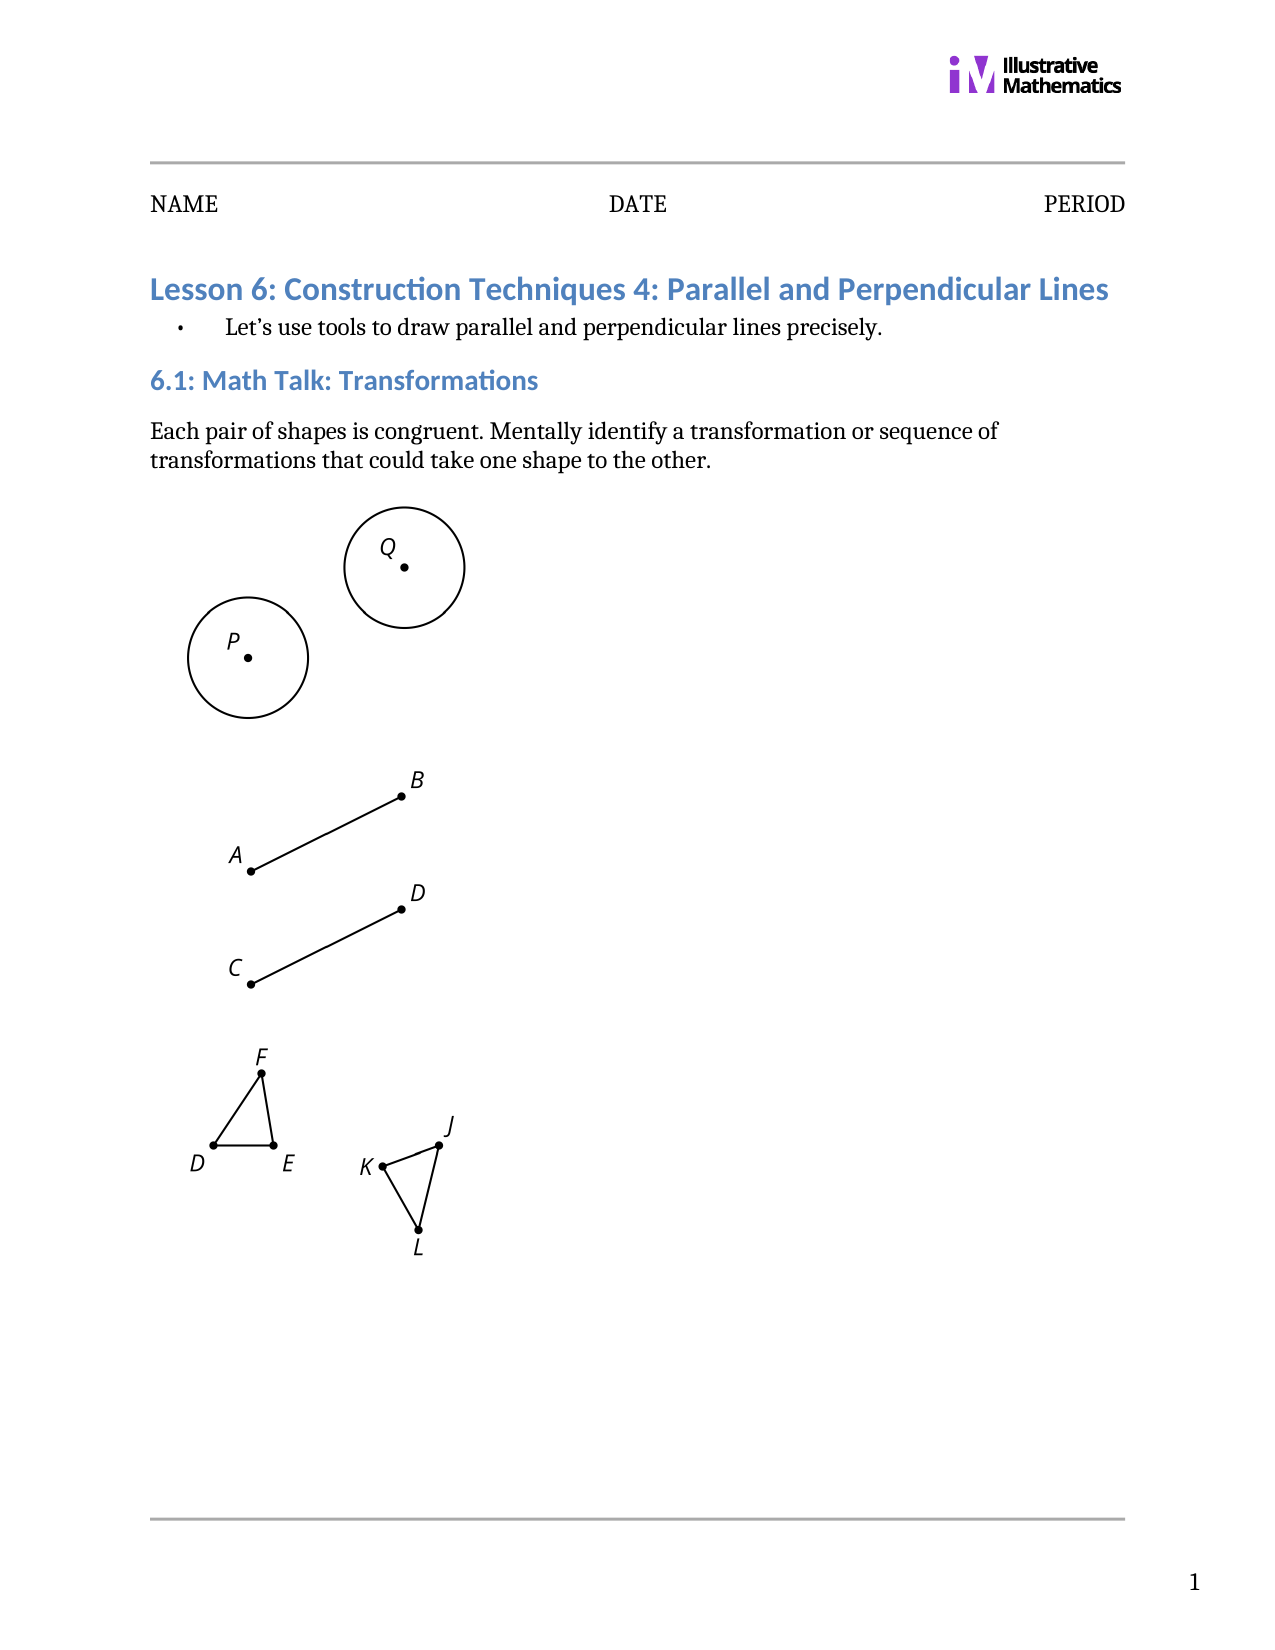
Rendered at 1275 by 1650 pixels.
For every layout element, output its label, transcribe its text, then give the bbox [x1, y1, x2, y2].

list Let’s use tools to draw parallel and perpendicular lines precisely. [175, 313, 1125, 342]
picture [168, 1025, 484, 1281]
text Each pair of shapes is congruent. Mentally identify a transformation or sequence of transformations that could take one shape to the other. [150, 417, 1125, 474]
subtitle Lesson 6: Construction Techniques 4: Parallel and Perpendicular Lines [150, 268, 1125, 309]
picture [168, 751, 484, 1007]
picture [949, 55, 1121, 93]
subtitle 6.1: Math Talk: Transformations [150, 362, 1125, 398]
picture [168, 493, 484, 733]
